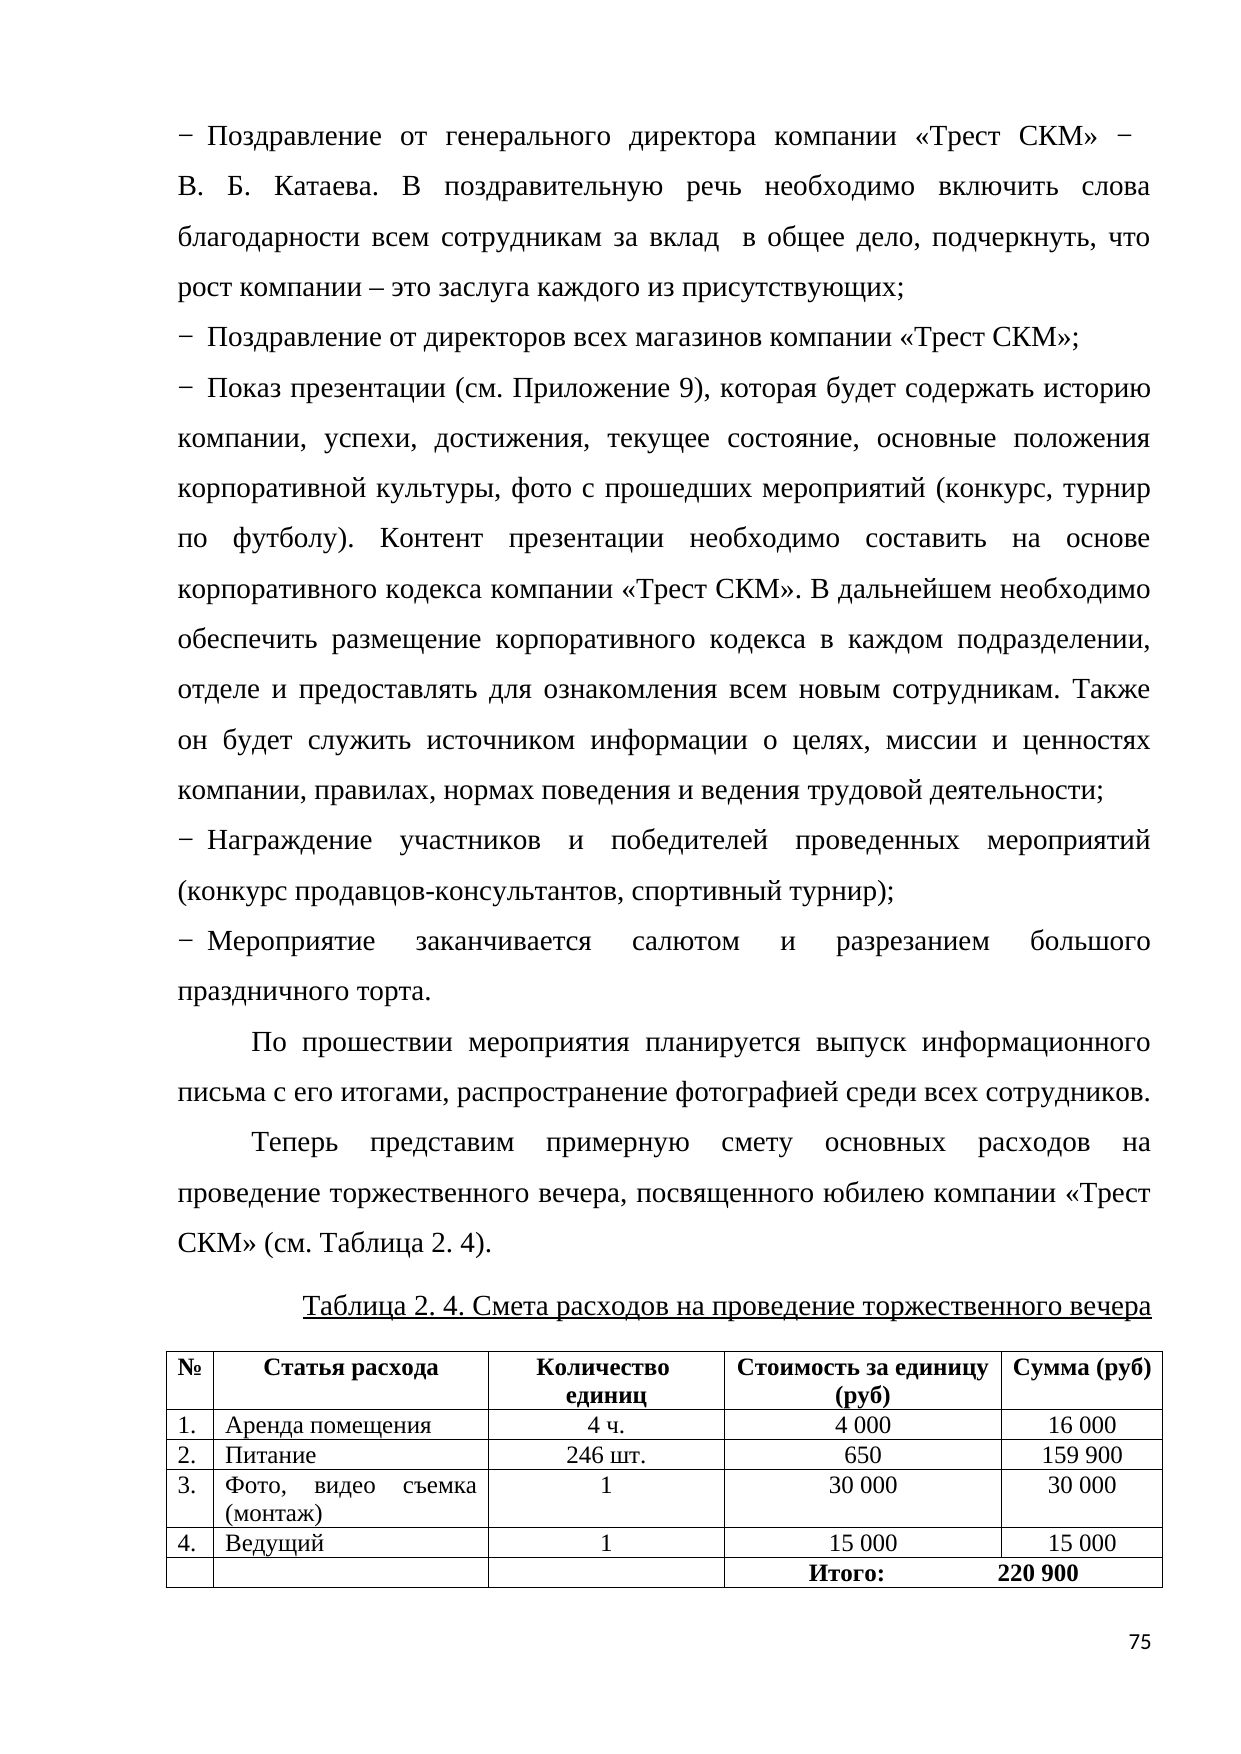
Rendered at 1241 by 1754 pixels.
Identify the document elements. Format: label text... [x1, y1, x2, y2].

table_header Статья расхода [214, 1352, 488, 1409]
table_cell 1 [489, 1470, 724, 1527]
table_cell 246 шт. [489, 1440, 724, 1469]
table_cell 2. [167, 1440, 213, 1469]
table_header Стоимость за единицу (руб) [725, 1352, 1001, 1409]
table_header Сумма (руб) [1002, 1352, 1162, 1409]
table_cell Фото, видео съемка (монтаж) [214, 1470, 488, 1527]
text Теперь представим примерную смету основных расходов на проведение торжественного вечера, посвященного юбилею компании «Трест СКМ» (см. Таблица 2. 4). [177, 1124, 1152, 1258]
text По прошествии мероприятия планируется выпуск информационного письма с его итогами, распространение фотографией среди всех сотрудников. [177, 1024, 1152, 1108]
table_cell 15 000 [1002, 1528, 1162, 1557]
table_cell 3. [167, 1470, 213, 1527]
list Показ презентации (см. Приложение 9), которая будет содержать историю компании, успехи, достижения, текущее состояние, основные положения корпоративной культуры, фото с прошедших мероприятий (конкурс, турнир по футболу). Контент презентации необходимо составить на основе корпоративного кодекса компании «Трест СКМ». В дальнейшем необходимо обеспечить размещение корпоративного кодекса в каждом подразделении, отделе и предоставлять для ознакомления всем новым сотрудникам. Также он будет служить источником информации о целях, миссии и ценностях компании, правилах, нормах поведения и ведения трудовой деятельности; [177, 370, 1152, 806]
list Поздравление от генерального директора компании «Трест СКМ» − В. Б. Катаева. В поздравительную речь необходимо включить слова благодарности всем сотрудникам за вклад в общее дело, подчеркнуть, что рост компании – это заслуга каждого из присутствующих; [177, 118, 1152, 303]
table_cell 4 ч. [489, 1410, 724, 1439]
table_cell 1. [167, 1410, 213, 1439]
table_cell 159 900 [1002, 1440, 1162, 1469]
table_cell [489, 1558, 724, 1587]
table_cell Ведущий [214, 1528, 488, 1557]
table_cell 15 000 [725, 1528, 1001, 1557]
text Таблица 2. 4. Смета расходов на проведение торжественного вечера [177, 1288, 1152, 1321]
table_cell 4. [167, 1528, 213, 1557]
table_cell Аренда помещения [214, 1410, 488, 1439]
table_cell 1 [489, 1528, 724, 1557]
list Награждение участников и победителей проведенных мероприятий (конкурс продавцов-консультантов, спортивный турнир); [177, 822, 1152, 906]
list Поздравление от директоров всех магазинов компании «Трест СКМ»; [177, 319, 1152, 353]
table_cell 4 000 [725, 1410, 1001, 1439]
table_header Количество единиц [489, 1352, 724, 1409]
table_cell 16 000 [1002, 1410, 1162, 1439]
table_header № [167, 1352, 213, 1409]
table_cell 650 [725, 1440, 1001, 1469]
table_cell Питание [214, 1440, 488, 1469]
list Мероприятие заканчивается салютом и разрезанием большого праздничного торта. [177, 923, 1152, 1007]
table_cell [167, 1558, 213, 1587]
table_cell [214, 1558, 488, 1587]
table_cell 30 000 [725, 1470, 1001, 1527]
table_cell 30 000 [1002, 1470, 1162, 1527]
table_cell Итого: 220 900 [725, 1558, 1162, 1587]
